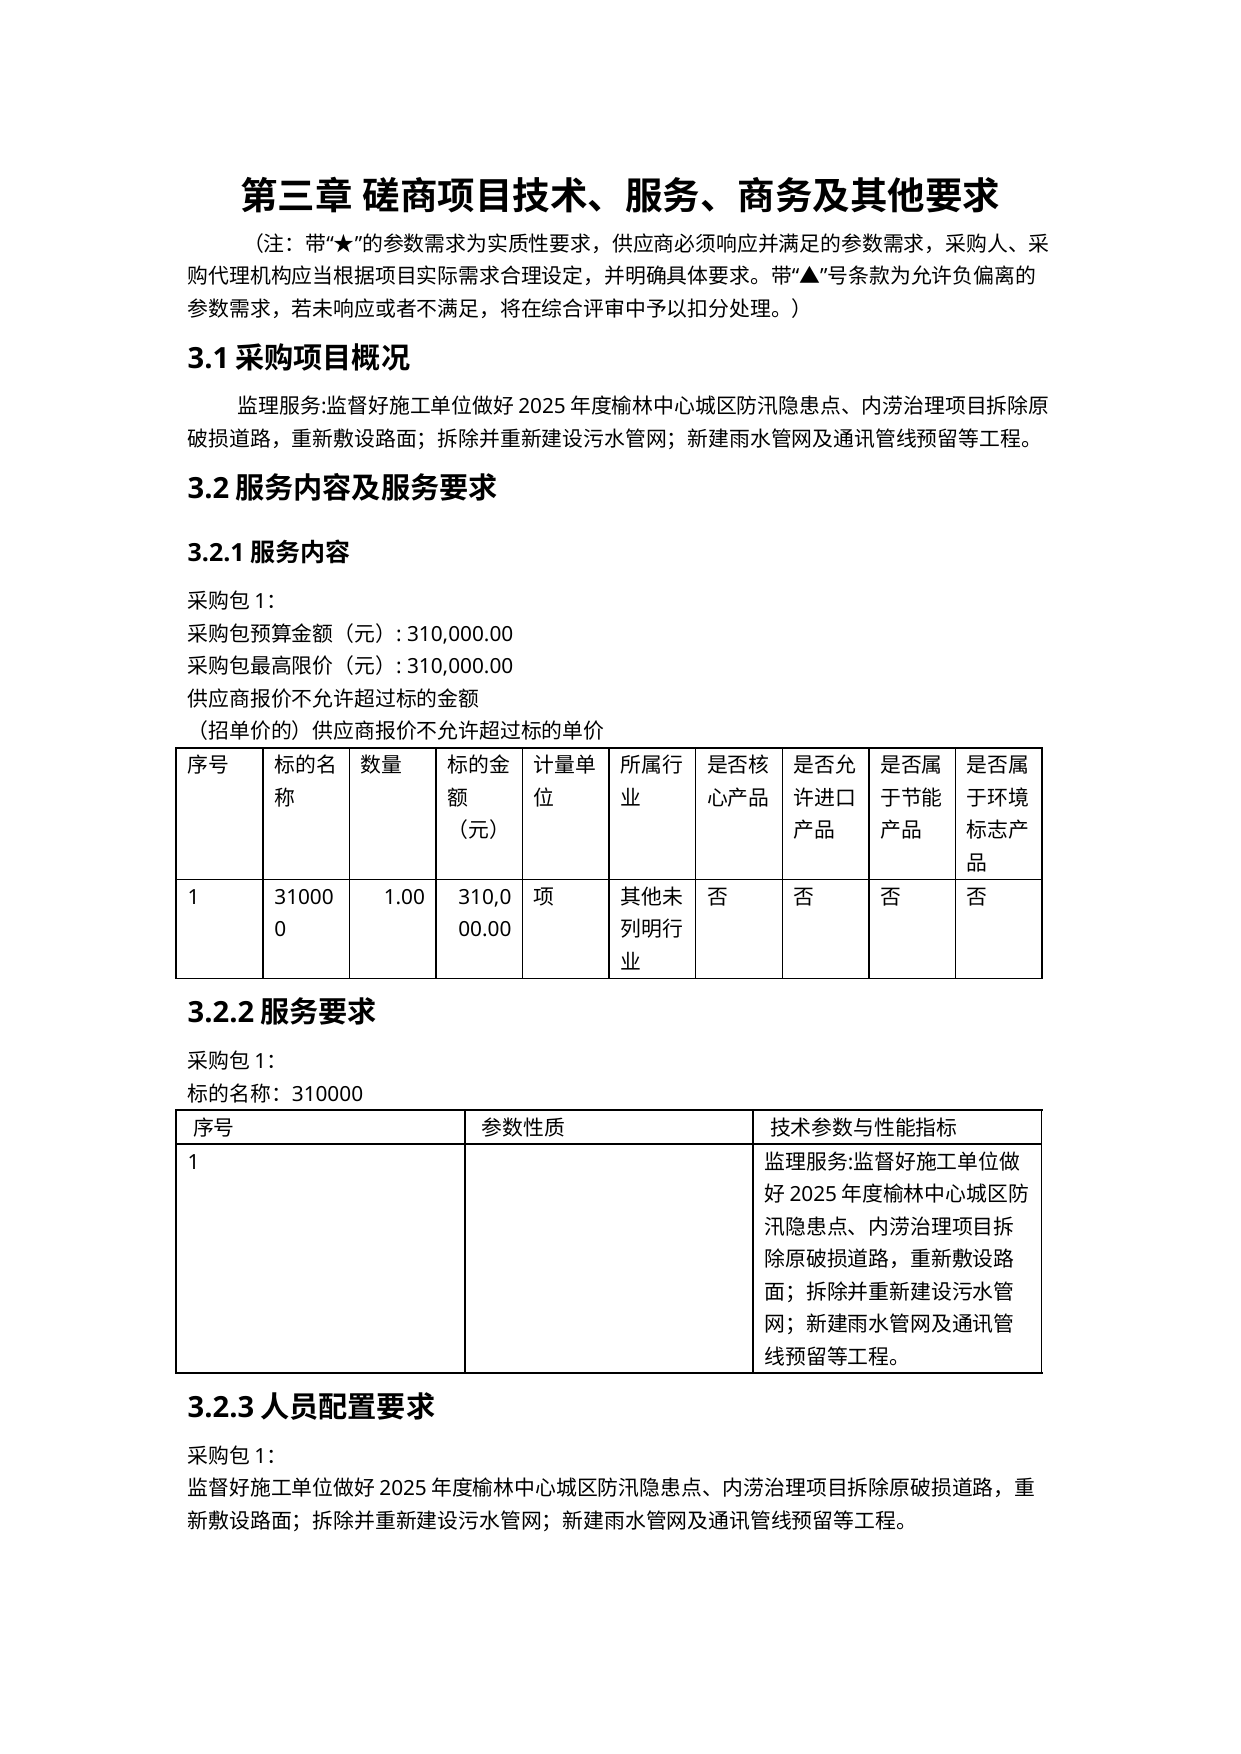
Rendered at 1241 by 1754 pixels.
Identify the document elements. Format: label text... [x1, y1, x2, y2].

table_cell [466, 1145, 752, 1372]
table_header 是否核心产品 [696, 749, 782, 878]
text （注：带“★”的参数需求为实质性要求，供应商必须响应并满足的参数需求，采购人、采购代理机构应当根据项目实际需求合理设定，并明确具体要求。带“▲”号条款为允许负偏离的参数需求，若未响应或者不满足，将在综合评审中予以扣分处理。） [187, 227, 1053, 324]
table_cell 310000 [264, 880, 349, 978]
table_cell 1.00 [350, 880, 435, 978]
table_header 所属行业 [610, 749, 695, 878]
text 第三章 磋商项目技术、服务、商务及其他要求 [187, 162, 1053, 227]
table_cell 其他未列明行业 [610, 880, 695, 978]
table_header 技术参数与性能指标 [754, 1111, 1041, 1143]
text 采购包1： [187, 584, 1053, 617]
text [187, 1471, 1053, 1536]
table_header 是否允许进口产品 [783, 749, 868, 878]
text 3.1采购项目概况 [187, 324, 1053, 389]
text 采购包最高限价（元）: 310,000.00 [187, 649, 1053, 682]
table_cell 310,000.00 [437, 880, 522, 978]
table_header 是否属于环境标志产品 [956, 749, 1041, 878]
text 供应商报价不允许超过标的金额 [187, 682, 1053, 714]
table_header 序号 [177, 749, 262, 878]
text 监理服务:监督好施工单位做好2025年度榆林中心城区防汛隐患点、内涝治理项目拆除原破损道路，重新敷设路面；拆除并重新建设污水管网；新建雨水管网及通讯管线预留等工程。 [187, 389, 1053, 454]
text 标的名称：310000 [187, 1077, 1053, 1109]
text 采购包1： [187, 1044, 1053, 1077]
table_header 参数性质 [466, 1111, 752, 1143]
table_header 数量 [350, 749, 435, 878]
text 3.2.2服务要求 [187, 979, 1053, 1044]
text 采购包预算金额（元）: 310,000.00 [187, 617, 1053, 649]
table_header 序号 [177, 1111, 464, 1143]
table_cell 否 [783, 880, 868, 978]
table_cell 否 [870, 880, 955, 978]
text 3.2.3人员配置要求 [187, 1374, 1053, 1439]
text 3.2.1服务内容 [187, 519, 1053, 584]
table_cell 否 [956, 880, 1041, 978]
text （招单价的）供应商报价不允许超过标的单价 [187, 714, 1053, 747]
table_cell 1 [177, 1145, 464, 1372]
table_cell 否 [696, 880, 782, 978]
table_cell 1 [177, 880, 262, 978]
table_cell 项 [523, 880, 608, 978]
table_header 是否属于节能产品 [870, 749, 955, 878]
text 采购包1： [187, 1439, 1053, 1471]
table_header 计量单位 [523, 749, 608, 878]
table_header 标的金额 （元） [437, 749, 522, 878]
table_header 标的名称 [264, 749, 349, 878]
text 3.2服务内容及服务要求 [187, 454, 1053, 519]
table_cell 监理服务:监督好施工单位做好2025年度榆林中心城区防汛隐患点、内涝治理项目拆除原破损道路，重新敷设路面；拆除并重新建设污水管网；新建雨水管网及通讯管线预留等工程。 [754, 1145, 1041, 1372]
